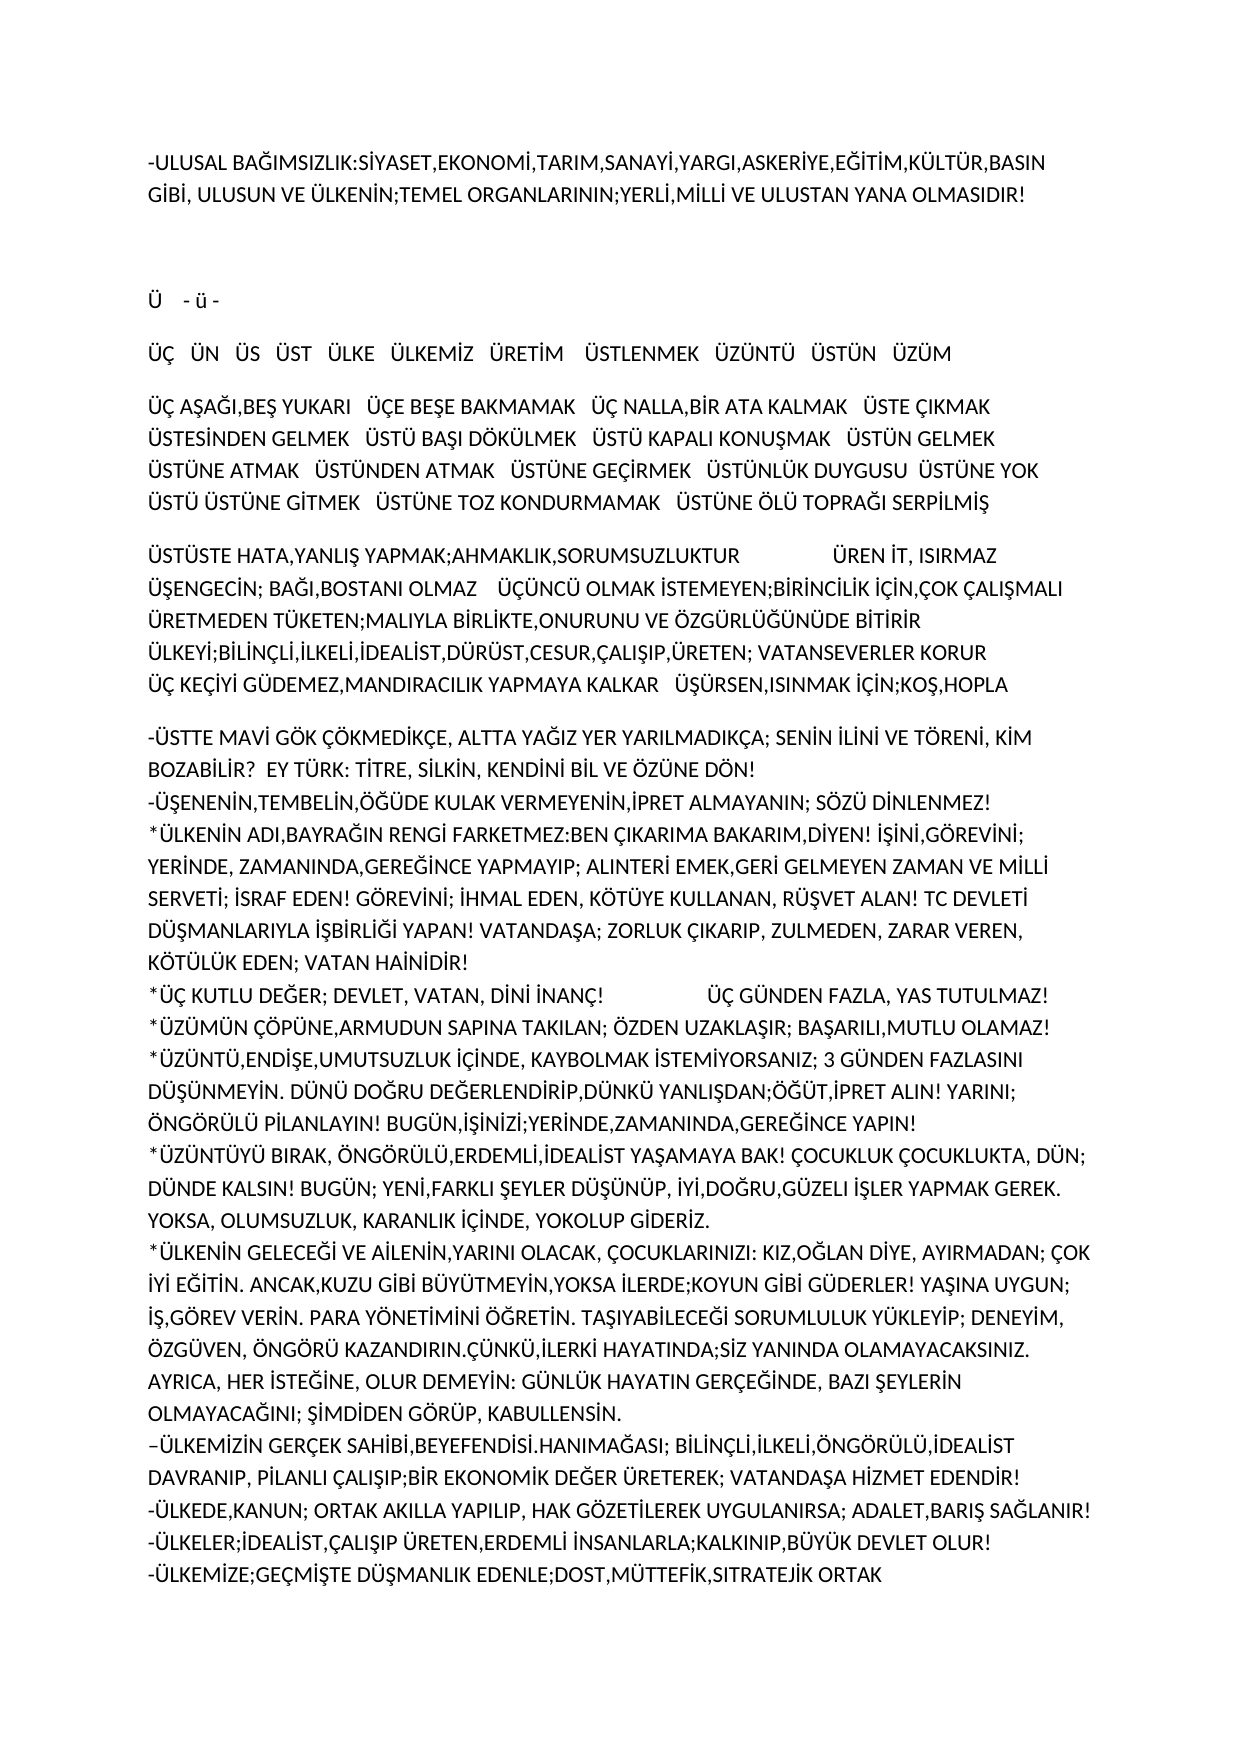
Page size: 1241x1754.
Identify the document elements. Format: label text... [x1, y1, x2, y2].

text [148, 148, 1093, 208]
text ÜÇ ÜN ÜS ÜST ÜLKE ÜLKEMİZ ÜRETİM ÜSTLENMEK ÜZÜNTÜ ÜSTÜN ÜZÜM [148, 339, 1093, 367]
text ÜSTÜSTE HATA,YANLIŞ YAPMAK;AHMAKLIK,SORUMSUZLUKTUR ÜREN İT, ISIRMAZ ÜŞENGECİN; BAĞI,BOSTANI OLMAZ ÜÇÜNCÜ OLMAK İSTEMEYEN;BİRİNCİLİK İÇİN,ÇOK ÇALIŞMALI ÜRETMEDEN TÜKETEN;MALIYLA BİRLİKTE,ONURUNU VE ÖZGÜRLÜĞÜNÜDE BİTİRİR ÜLKEYİ;BİLİNÇLİ,İLKELİ,İDEALİST,DÜRÜST,CESUR,ÇALIŞIP,ÜRETEN; VATANSEVERLER KORUR ÜÇ KEÇİYİ GÜDEMEZ,MANDIRACILIK YAPMAYA KALKAR ÜŞÜRSEN,ISINMAK İÇİN;KOŞ,HOPLA [148, 541, 1093, 698]
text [148, 723, 1093, 1588]
text Ü - ü - [148, 286, 1093, 314]
text ÜÇ AŞAĞI,BEŞ YUKARI ÜÇE BEŞE BAKMAMAK ÜÇ NALLA,BİR ATA KALMAK ÜSTE ÇIKMAK ÜSTESİNDEN GELMEK ÜSTÜ BAŞI DÖKÜLMEK ÜSTÜ KAPALI KONUŞMAK ÜSTÜN GELMEK ÜSTÜNE ATMAK ÜSTÜNDEN ATMAK ÜSTÜNE GEÇİRMEK ÜSTÜNLÜK DUYGUSU ÜSTÜNE YOK ÜSTÜ ÜSTÜNE GİTMEK ÜSTÜNE TOZ KONDURMAMAK ÜSTÜNE ÖLÜ TOPRAĞI SERPİLMİŞ [148, 392, 1093, 516]
